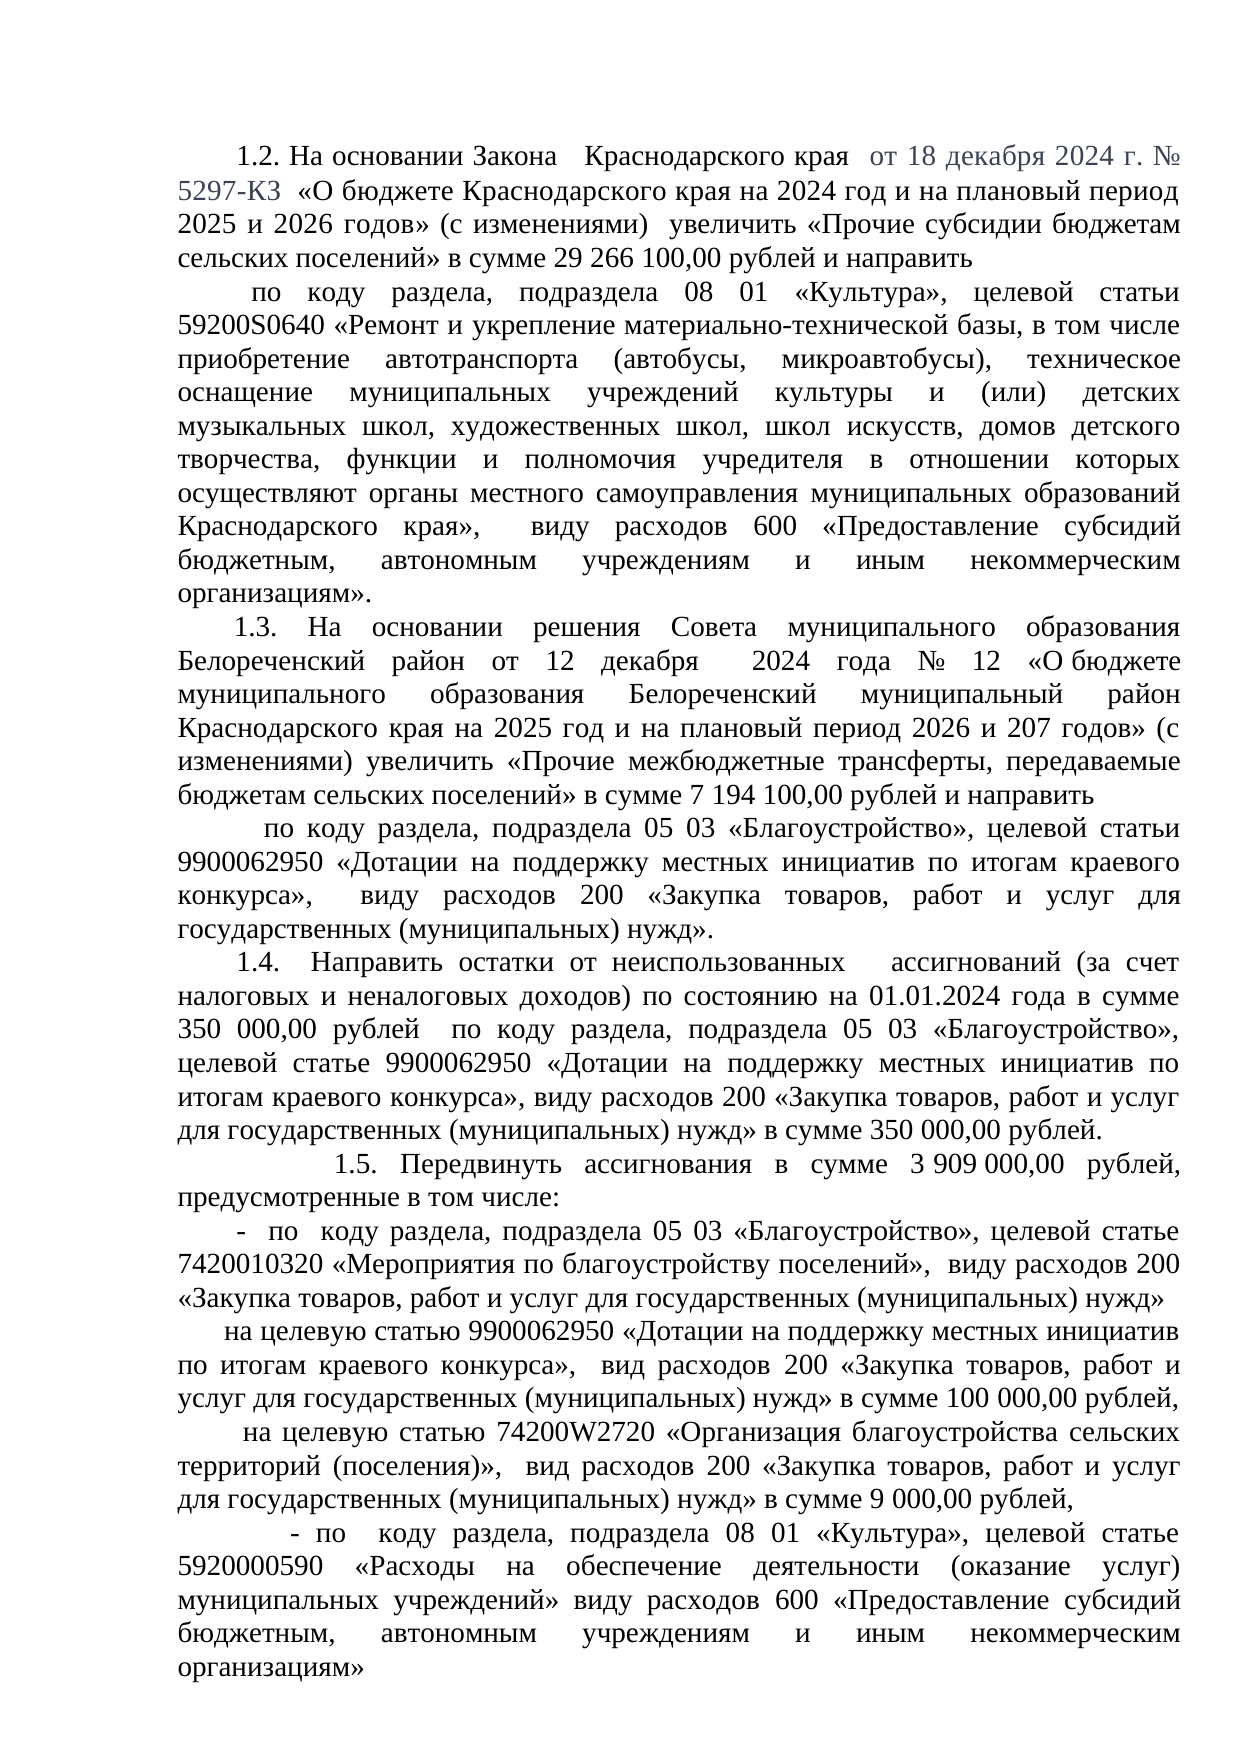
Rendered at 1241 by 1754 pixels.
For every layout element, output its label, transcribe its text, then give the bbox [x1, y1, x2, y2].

text - по коду раздела, подраздела 08 01 «Культура», целевой статье 5920000590 «Расходы на обеспечение деятельности (оказание услуг) муниципальных учреждений» виду расходов 600 «Предоставление субсидий бюджетным, автономным учреждениям и иным некоммерческим организациям» [177, 1515, 1181, 1682]
text по коду раздела, подраздела 08 01 «Культура», целевой статьи 59200S0640 «Ремонт и укрепление материально-технической базы, в том числе приобретение автотранспорта (автобусы, микроавтобусы), техническое оснащение муниципальных учреждений культуры и (или) детских музыкальных школ, художественных школ, школ искусств, домов детского творчества, функции и полномочия учредителя в отношении которых осуществляют органы местного самоуправления муниципальных образований Краснодарского края», виду расходов 600 «Предоставление субсидий бюджетным, автономным учреждениям и иным некоммерческим организациям». [177, 274, 1181, 609]
text 1.3. На основании решения Совета муниципального образования Белореченский район от 12 декабря 2024 года № 12 «О бюджете муниципального образования Белореченский муниципальный район Краснодарского края на 2025 год и на плановый период 2026 и 207 годов» (с изменениями) увеличить «Прочие межбюджетные трансферты, передаваемые бюджетам сельских поселений» в сумме 7 194 100,00 рублей и направить [177, 609, 1181, 810]
text на целевую статью 74200W2720 «Организация благоустройства сельских территорий (поселения)», вид расходов 200 «Закупка товаров, работ и услуг для государственных (муниципальных) нужд» в сумме 9 000,00 рублей, [177, 1414, 1181, 1515]
text 1.4. Направить остатки от неиспользованных ассигнований (за счет налоговых и неналоговых доходов) по состоянию на 01.01.2024 года в сумме 350 000,00 рублей по коду раздела, подраздела 05 03 «Благоустройство», целевой статье 9900062950 «Дотации на поддержку местных инициатив по итогам краевого конкурса», виду расходов 200 «Закупка товаров, работ и услуг для государственных (муниципальных) нужд» в сумме 350 000,00 рублей. [177, 944, 1180, 1146]
text на целевую статью 9900062950 «Дотации на поддержку местных инициатив по итогам краевого конкурса», вид расходов 200 «Закупка товаров, работ и услуг для государственных (муниципальных) нужд» в сумме 100 000,00 рублей, [177, 1313, 1181, 1414]
subtitle 1.2. На основании Закона Краснодарского края от 18 декабря 2024 г. № 5297-КЗ «О бюджете Краснодарского края на 2024 год и на плановый период 2025 и 2026 годов» (с изменениями) увеличить «Прочие субсидии бюджетам сельских поселений» в сумме 29 266 100,00 рублей и направить [177, 130, 1181, 274]
text по коду раздела, подраздела 05 03 «Благоустройство», целевой статьи 9900062950 «Дотации на поддержку местных инициатив по итогам краевого конкурса», виду расходов 200 «Закупка товаров, работ и услуг для государственных (муниципальных) нужд». [177, 810, 1181, 944]
text - по коду раздела, подраздела 05 03 «Благоустройство», целевой статье 7420010320 «Мероприятия по благоустройству поселений», виду расходов 200 «Закупка товаров, работ и услуг для государственных (муниципальных) нужд» [177, 1213, 1181, 1313]
text 1.5. Передвинуть ассигнования в сумме 3 909 000,00 рублей, предусмотренные в том числе: [177, 1146, 1181, 1213]
